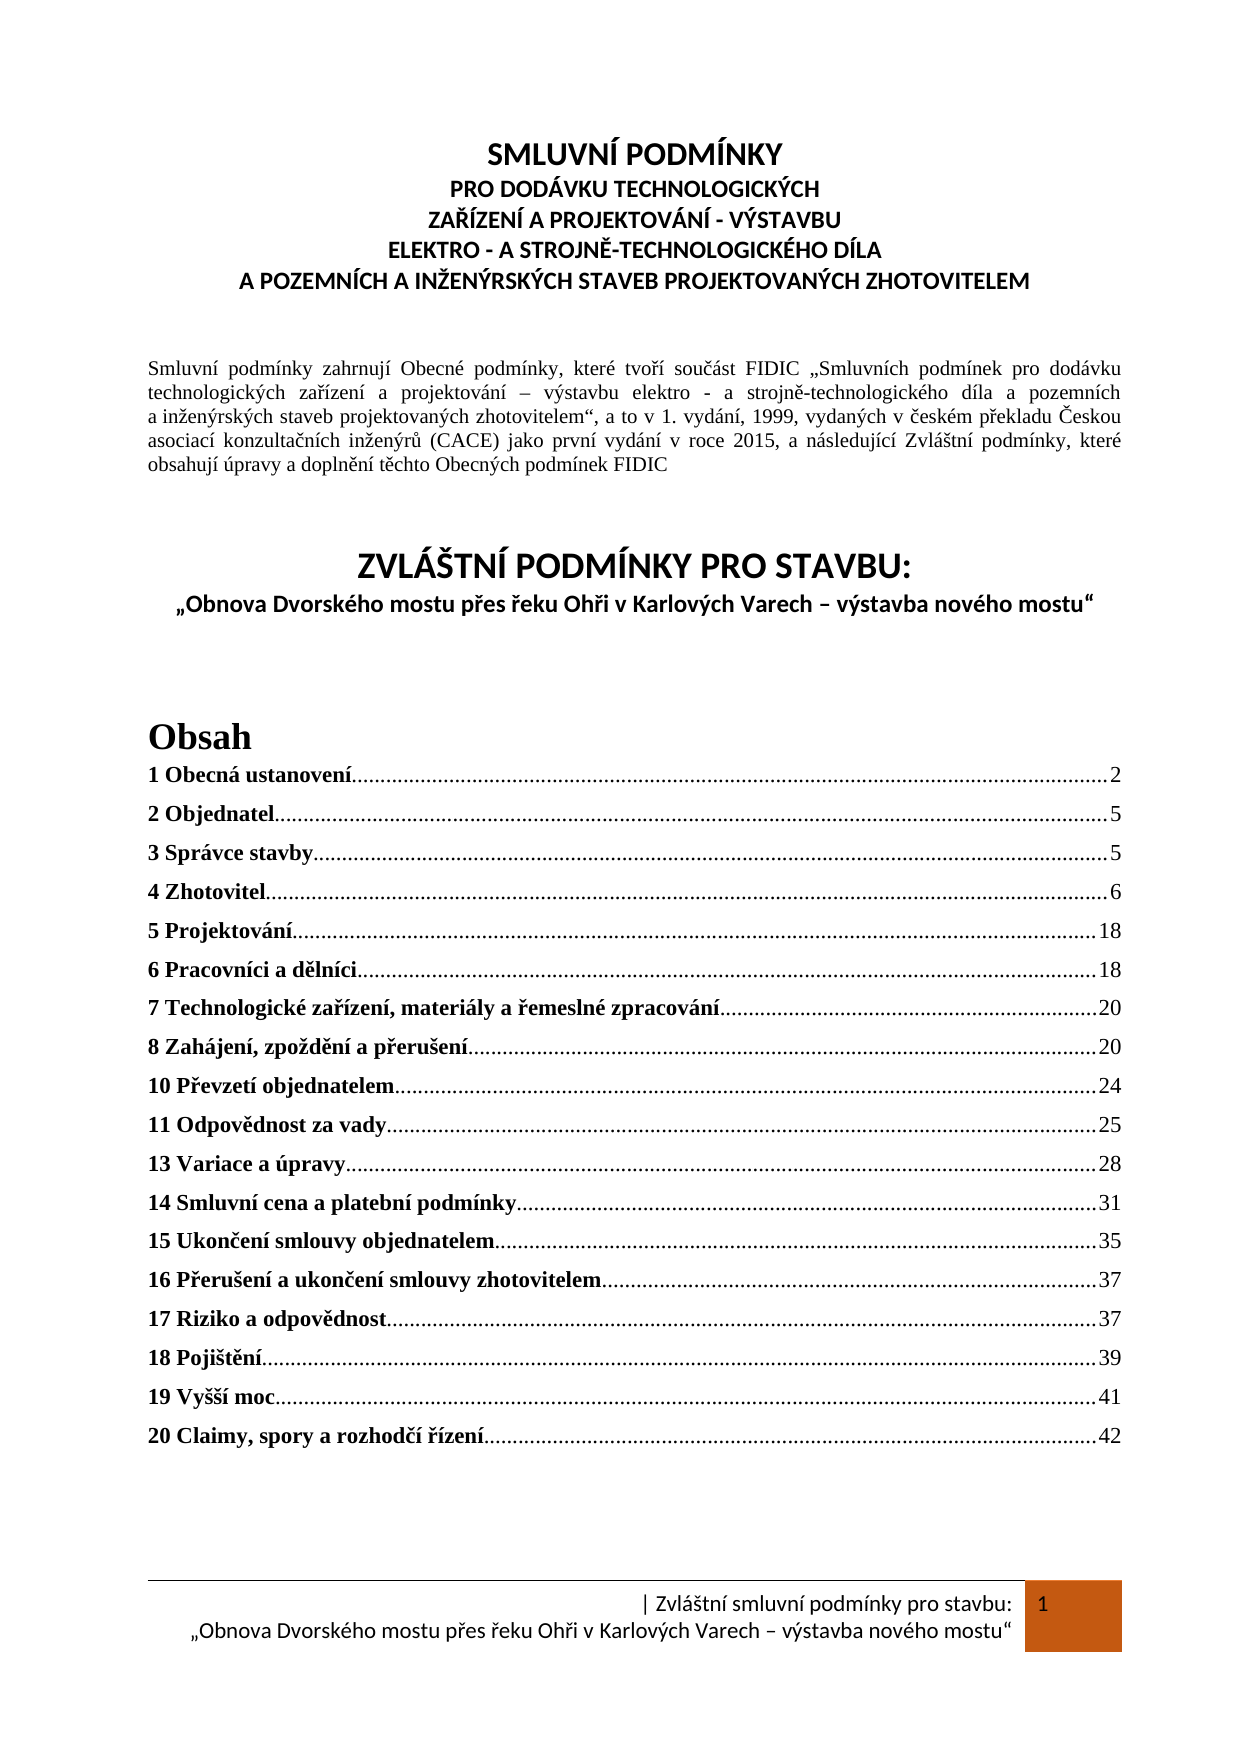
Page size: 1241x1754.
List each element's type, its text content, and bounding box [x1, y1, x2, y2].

text A POZEMNÍCH A INŽENÝRSKÝCH STAVEB PROJEKTOVANÝCH ZHOTOVITELEM [148, 265, 1122, 296]
text „Obnova Dvorského mostu přes řeku Ohři v Karlových Varech – výstavba nového mostu“ [148, 588, 1122, 618]
text ZVLÁŠTNÍ PODMÍNKY PRO STAVBU: [148, 542, 1122, 588]
text PRO DODÁVKU TECHNOLOGICKÝCH [148, 174, 1122, 204]
text ELEKTRO - A STROJNĚ-TECHNOLOGICKÉHO DÍLA [148, 235, 1122, 265]
text SMLUVNÍ PODMÍNKY [148, 133, 1122, 174]
text ZAŘÍZENÍ A PROJEKTOVÁNÍ - VÝSTAVBU [148, 204, 1122, 235]
text Smluvní podmínky zahrnují Obecné podmínky, které tvoří součást FIDIC „Smluvních podmínek pro dodávku technologických zařízení a projektování – výstavbu elektro - a strojně-technologického díla a pozemních a inženýrských staveb projektovaných zhotovitelem“, a to v 1. vydání, 1999, vydaných v českém překladu Českou asociací konzultačních inženýrů (CACE) jako první vydání v roce 2015, a následující Zvláštní podmínky, které obsahují úpravy a doplnění těchto Obecných podmínek FIDIC [148, 356, 1122, 476]
